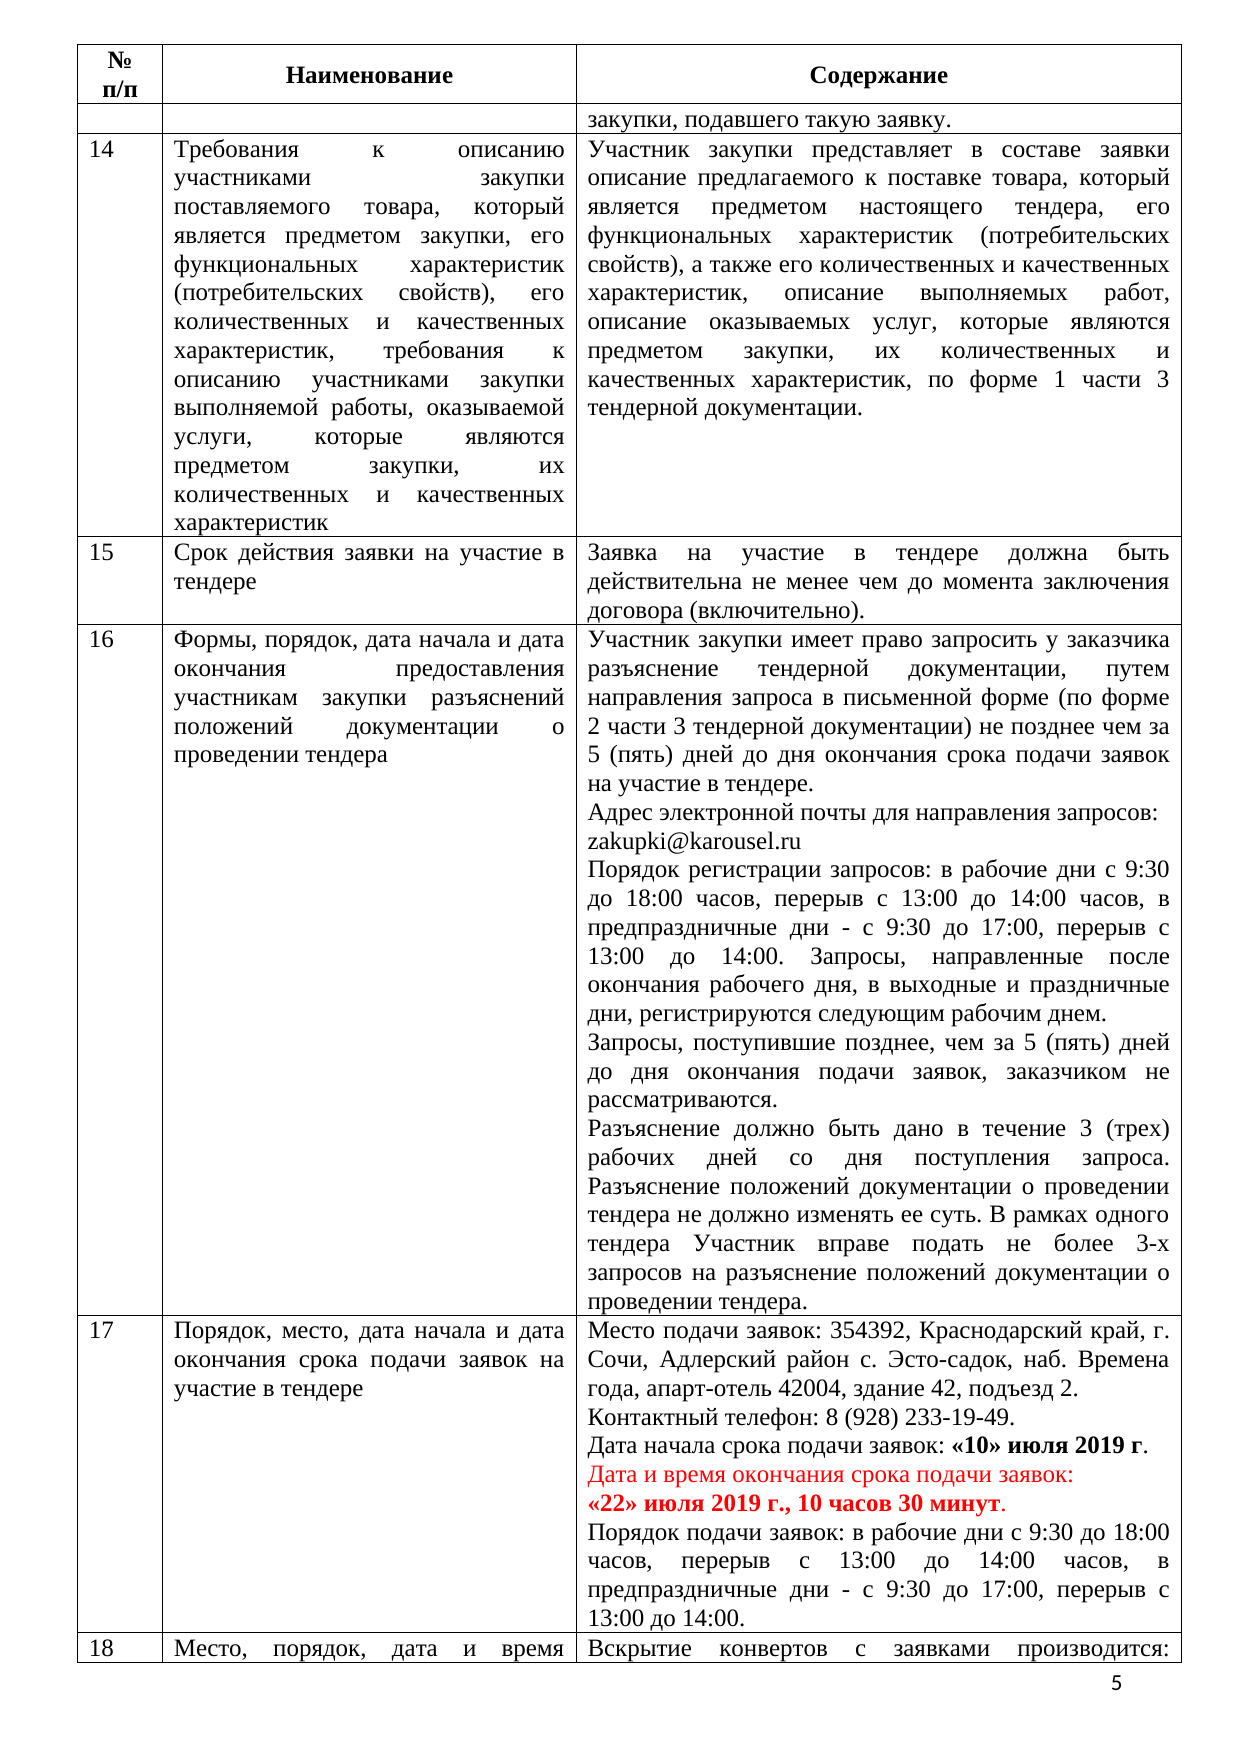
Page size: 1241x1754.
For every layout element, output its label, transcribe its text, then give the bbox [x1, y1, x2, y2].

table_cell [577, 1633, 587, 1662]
table_cell Срок действия заявки на участие в тендере [163, 537, 576, 623]
table_cell [78, 537, 162, 623]
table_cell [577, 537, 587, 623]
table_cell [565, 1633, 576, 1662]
table_cell [78, 625, 162, 1314]
table_cell [78, 104, 162, 133]
table_header Содержание [577, 45, 1181, 103]
table_header Наименование [163, 45, 576, 103]
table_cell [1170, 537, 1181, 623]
table_cell [151, 1633, 162, 1662]
table_cell [78, 1316, 162, 1632]
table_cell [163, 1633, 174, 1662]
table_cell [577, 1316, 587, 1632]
table_cell Порядок, место, дата начала и дата окончания срока подачи заявок на участие в тендере [163, 1316, 576, 1632]
table_cell Формы, порядок, дата начала и дата окончания предоставления участникам закупки разъяснений положений документации о проведении тендера [163, 625, 576, 1314]
table_cell Участник закупки имеет право запросить у заказчика разъяснение тендерной документации, путем направления запроса в письменной форме (по форме 2 части 3 тендерной документации) не позднее чем за 5 (пять) дней до дня окончания срока подачи заявок на участие в тендере. Адрес электронной почты для направления запросов: zakupki@karousel.ru Порядок регистрации запросов: в рабочие дни с 9:30 до 18:00 часов, перерыв с 13:00 до 14:00 часов, в предпраздничные дни - с 9:30 до 17:00, перерыв с 13:00 до 14:00. Запросы, направленные после окончания рабочего дня, в выходные и праздничные дни, регистрируются следующим рабочим днем. Запросы, поступившие позднее, чем за 5 (пять) дней до дня окончания подачи заявок, заказчиком не рассматриваются. Разъяснение должно быть дано в течение 3 (трех) рабочих дней со дня поступления запроса. Разъяснение положений документации о проведении тендера не должно изменять ее суть. В рамках одного тендера Участник вправе подать не более 3-х запросов на разъяснение положений документации о проведении тендера. [577, 625, 1181, 1314]
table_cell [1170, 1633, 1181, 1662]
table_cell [163, 104, 576, 133]
table_cell Участник закупки представляет в составе заявки описание предлагаемого к поставке товара, который является предметом настоящего тендера, его функциональных характеристик (потребительских свойств), а также его количественных и качественных характеристик, описание выполняемых работ, описание оказываемых услуг, которые являются предметом закупки, их количественных и качественных характеристик, по форме 1 части 3 тендерной документации. [577, 134, 1181, 536]
table_cell [78, 1633, 89, 1662]
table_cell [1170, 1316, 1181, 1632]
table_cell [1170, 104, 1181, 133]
table_cell [78, 134, 162, 536]
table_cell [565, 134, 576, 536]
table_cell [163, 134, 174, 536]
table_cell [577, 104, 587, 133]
